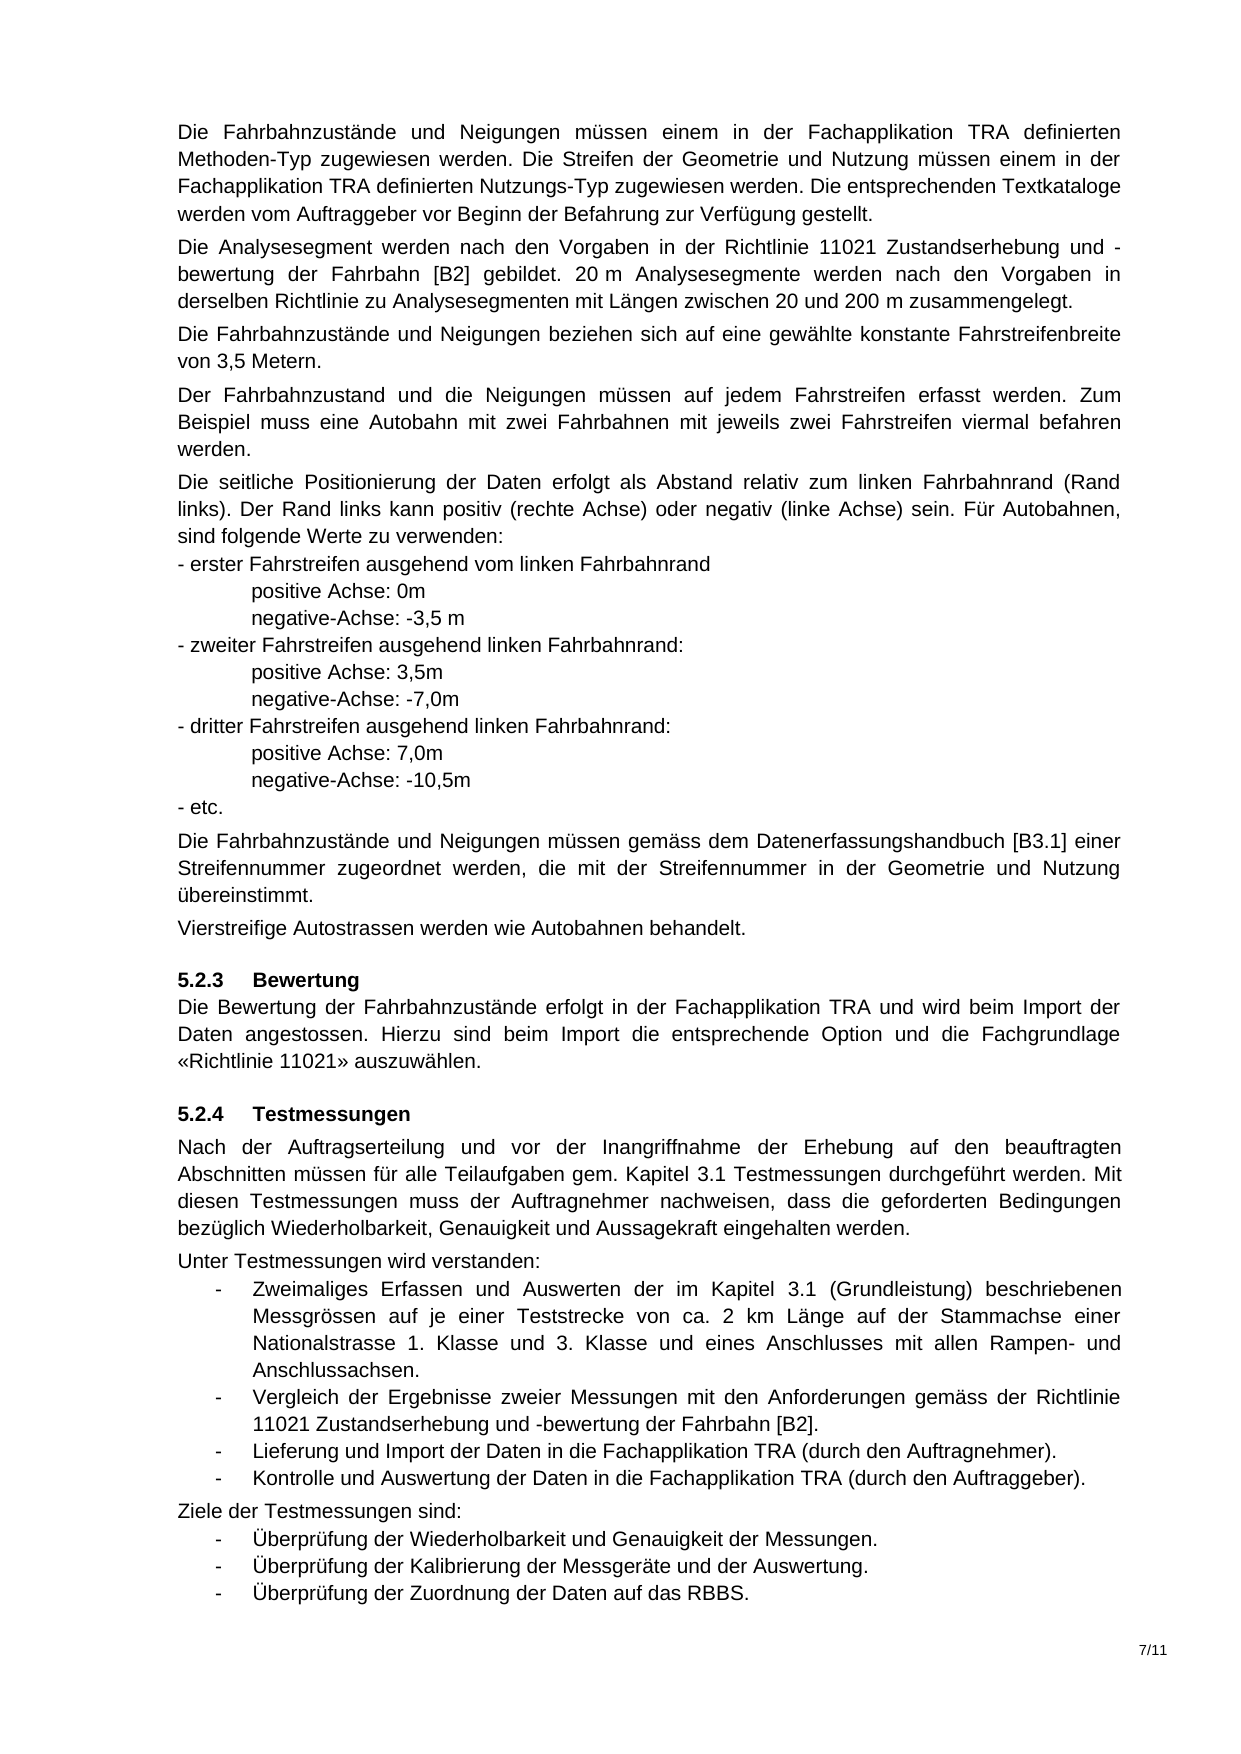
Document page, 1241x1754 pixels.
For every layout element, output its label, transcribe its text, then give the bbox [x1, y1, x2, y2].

list Zweimaliges Erfassen und Auswerten der im Kapitel 3.1 (Grundleistung) beschriebenen Messgrössen auf je einer Teststrecke von ca. 2 km Länge auf der Stammachse einer Nationalstrasse 1. Klasse und 3. Klasse und eines Anschlusses mit allen Rampen- und Anschlussachsen. [215, 1274, 1122, 1383]
text Die Analysesegment werden nach den Vorgaben in der Richtlinie 11021 Zustandserhebung und -bewertung der Fahrbahn [B2] gebildet. 20 m Analysesegmente werden nach den Vorgaben in derselben Richtlinie zu Analysesegmenten mit Längen zwischen 20 und 200 m zusammengelegt. [177, 233, 1122, 314]
subtitle Testmessungen [177, 1099, 1122, 1126]
text positive Achse: 0m [177, 576, 1122, 603]
text Die Fahrbahnzustände und Neigungen müssen einem in der Fachapplikation TRA definierten Methoden-Typ zugewiesen werden. Die Streifen der Geometrie und Nutzung müssen einem in der Fachapplikation TRA definierten Nutzungs-Typ zugewiesen werden. Die entsprechenden Textkataloge werden vom Auftraggeber vor Beginn der Befahrung zur Verfügung gestellt. [177, 118, 1122, 226]
text Die Fahrbahnzustände und Neigungen müssen gemäss dem Datenerfassungshandbuch [B3.1] einer Streifennummer zugeordnet werden, die mit der Streifennummer in der Geometrie und Nutzung übereinstimmt. [177, 826, 1122, 908]
text - zweiter Fahrstreifen ausgehend linken Fahrbahnrand: [177, 631, 1122, 658]
list Überprüfung der Wiederholbarkeit und Genauigkeit der Messungen. [215, 1524, 1122, 1551]
text - dritter Fahrstreifen ausgehend linken Fahrbahnrand: [177, 712, 1122, 739]
text Vierstreifige Autostrassen werden wie Autobahnen behandelt. [177, 914, 1122, 941]
text negative-Achse: -7,0m [177, 685, 1122, 712]
text Nach der Auftragserteilung und vor der Inangriffnahme der Erhebung auf den beauftragten Abschnitten müssen für alle Teilaufgaben gem. Kapitel 3.1 Testmessungen durchgeführt werden. Mit diesen Testmessungen muss der Auftragnehmer nachweisen, dass die geforderten Bedingungen bezüglich Wiederholbarkeit, Genauigkeit und Aussagekraft eingehalten werden. [177, 1133, 1122, 1241]
text Die Bewertung der Fahrbahnzustände erfolgt in der Fachapplikation TRA und wird beim Import der Daten angestossen. Hierzu sind beim Import die entsprechende Option und die Fachgrundlage «Richtlinie 11021» auszuwählen. [177, 993, 1122, 1074]
text Die Fahrbahnzustände und Neigungen beziehen sich auf eine gewählte konstante Fahrstreifenbreite von 3,5 Metern. [177, 320, 1122, 374]
text negative-Achse: -10,5m [177, 766, 1122, 793]
list Überprüfung der Zuordnung der Daten auf das RBBS. [215, 1578, 1122, 1606]
list Überprüfung der Kalibrierung der Messgeräte und der Auswertung. [215, 1551, 1122, 1578]
list Kontrolle und Auswertung der Daten in die Fachapplikation TRA (durch den Auftraggeber). [215, 1464, 1122, 1491]
text - etc. [177, 793, 1122, 820]
list Lieferung und Import der Daten in die Fachapplikation TRA (durch den Auftragnehmer). [215, 1437, 1122, 1464]
list Vergleich der Ergebnisse zweier Messungen mit den Anforderungen gemäss der Richtlinie 11021 Zustandserhebung und -bewertung der Fahrbahn [B2]. [215, 1383, 1122, 1437]
text Ziele der Testmessungen sind: [177, 1497, 1122, 1524]
text Unter Testmessungen wird verstanden: [177, 1247, 1122, 1274]
text Die seitliche Positionierung der Daten erfolgt als Abstand relativ zum linken Fahrbahnrand (Rand links). Der Rand links kann positiv (rechte Achse) oder negativ (linke Achse) sein. Für Autobahnen, sind folgende Werte zu verwenden: [177, 468, 1122, 549]
subtitle Bewertung [177, 966, 1122, 993]
text - erster Fahrstreifen ausgehend vom linken Fahrbahnrand [177, 549, 1122, 576]
text Der Fahrbahnzustand und die Neigungen müssen auf jedem Fahrstreifen erfasst werden. Zum Beispiel muss eine Autobahn mit zwei Fahrbahnen mit jeweils zwei Fahrstreifen viermal befahren werden. [177, 381, 1122, 462]
text positive Achse: 3,5m [177, 658, 1122, 685]
text positive Achse: 7,0m [177, 739, 1122, 766]
text negative-Achse: -3,5 m [177, 603, 1122, 631]
